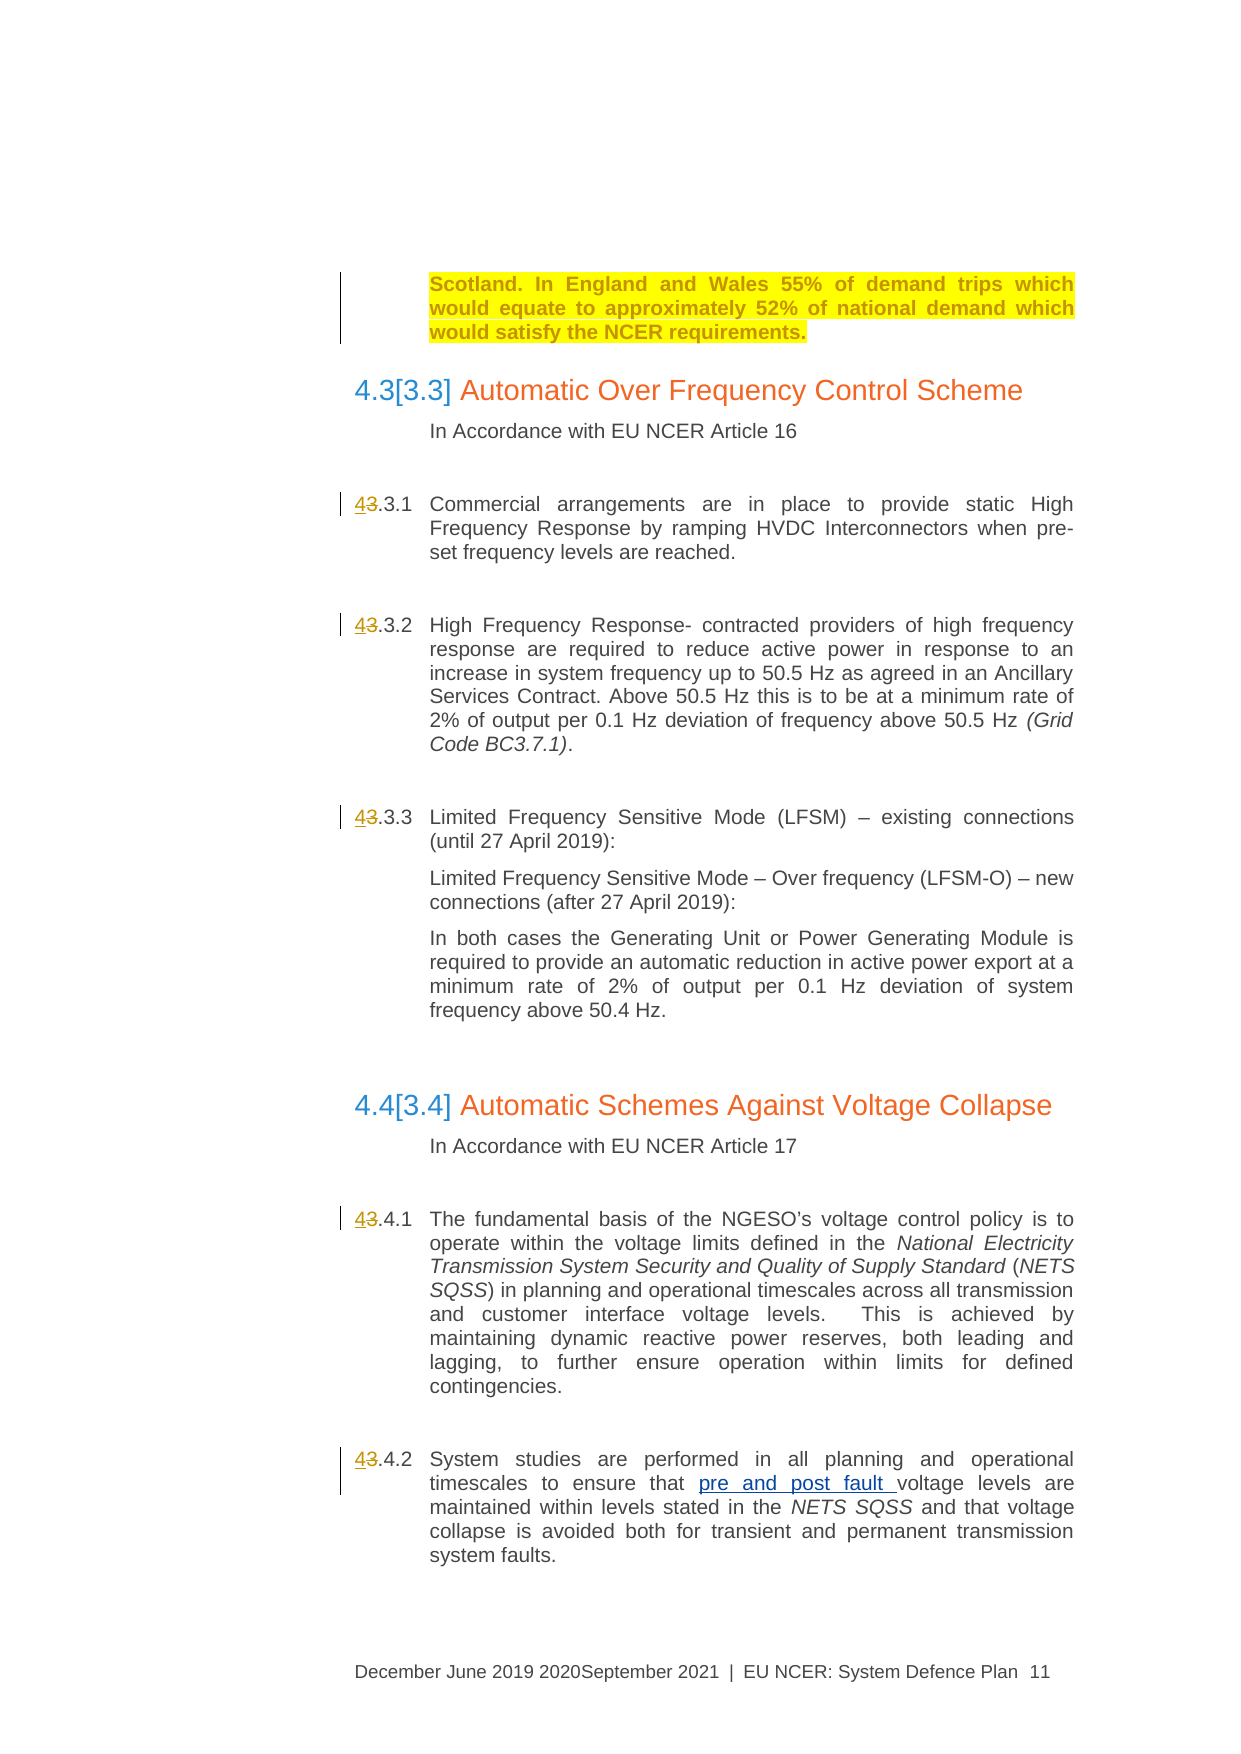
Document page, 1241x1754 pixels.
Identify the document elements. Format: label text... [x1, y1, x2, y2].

text In both cases the Generating Unit or Power Generating Module is required to provide an automatic reduction in active power export at a minimum rate of 2% of output per 0.1 Hz deviation of system frequency above 50.4 Hz. [429, 926, 1075, 1022]
text .3.1 Commercial arrangements are in place to provide static High Frequency Response by ramping HVDC Interconnectors when pre-set frequency levels are reached. [354, 492, 1075, 563]
text .3.2 High Frequency Response- contracted providers of high frequency response are required to reduce active power in response to an increase in system frequency up to 50.5 Hz as agreed in an Ancillary Services Contract. Above 50.5 Hz this is to be at a minimum rate of 2% of output per 0.1 Hz deviation of frequency above 50.5 Hz (Grid Code BC3.7.1). [354, 612, 1075, 756]
text In Accordance with EU NCER Article 16 [354, 419, 1075, 443]
text .3.3 Limited Frequency Sensitive Mode (LFSM) – existing connections (until 27 April 2019): [354, 805, 1075, 853]
subtitle Automatic Over Frequency Control Scheme [354, 373, 1075, 406]
text .4.1 The fundamental basis of the NGESO’s voltage control policy is to operate within the voltage limits defined in the National Electricity Transmission System Security and Quality of Supply Standard (NETS SQSS) in planning and operational timescales across all transmission and customer interface voltage levels. This is achieved by maintaining dynamic reactive power reserves, both leading and lagging, to further ensure operation within limits for defined contingencies. [354, 1206, 1075, 1398]
text .4.2 System studies are performed in all planning and operational timescales to ensure that voltage levels are maintained within levels stated in the NETS SQSS and that voltage collapse is avoided both for transient and permanent transmission system faults. [354, 1447, 1075, 1567]
text In Accordance with EU NCER Article 17 [354, 1133, 1075, 1157]
subtitle Automatic Schemes Against Voltage Collapse [354, 1087, 1075, 1121]
text Limited Frequency Sensitive Mode – Over frequency (LFSM-O) – new connections (after 27 April 2019): [429, 866, 1075, 913]
